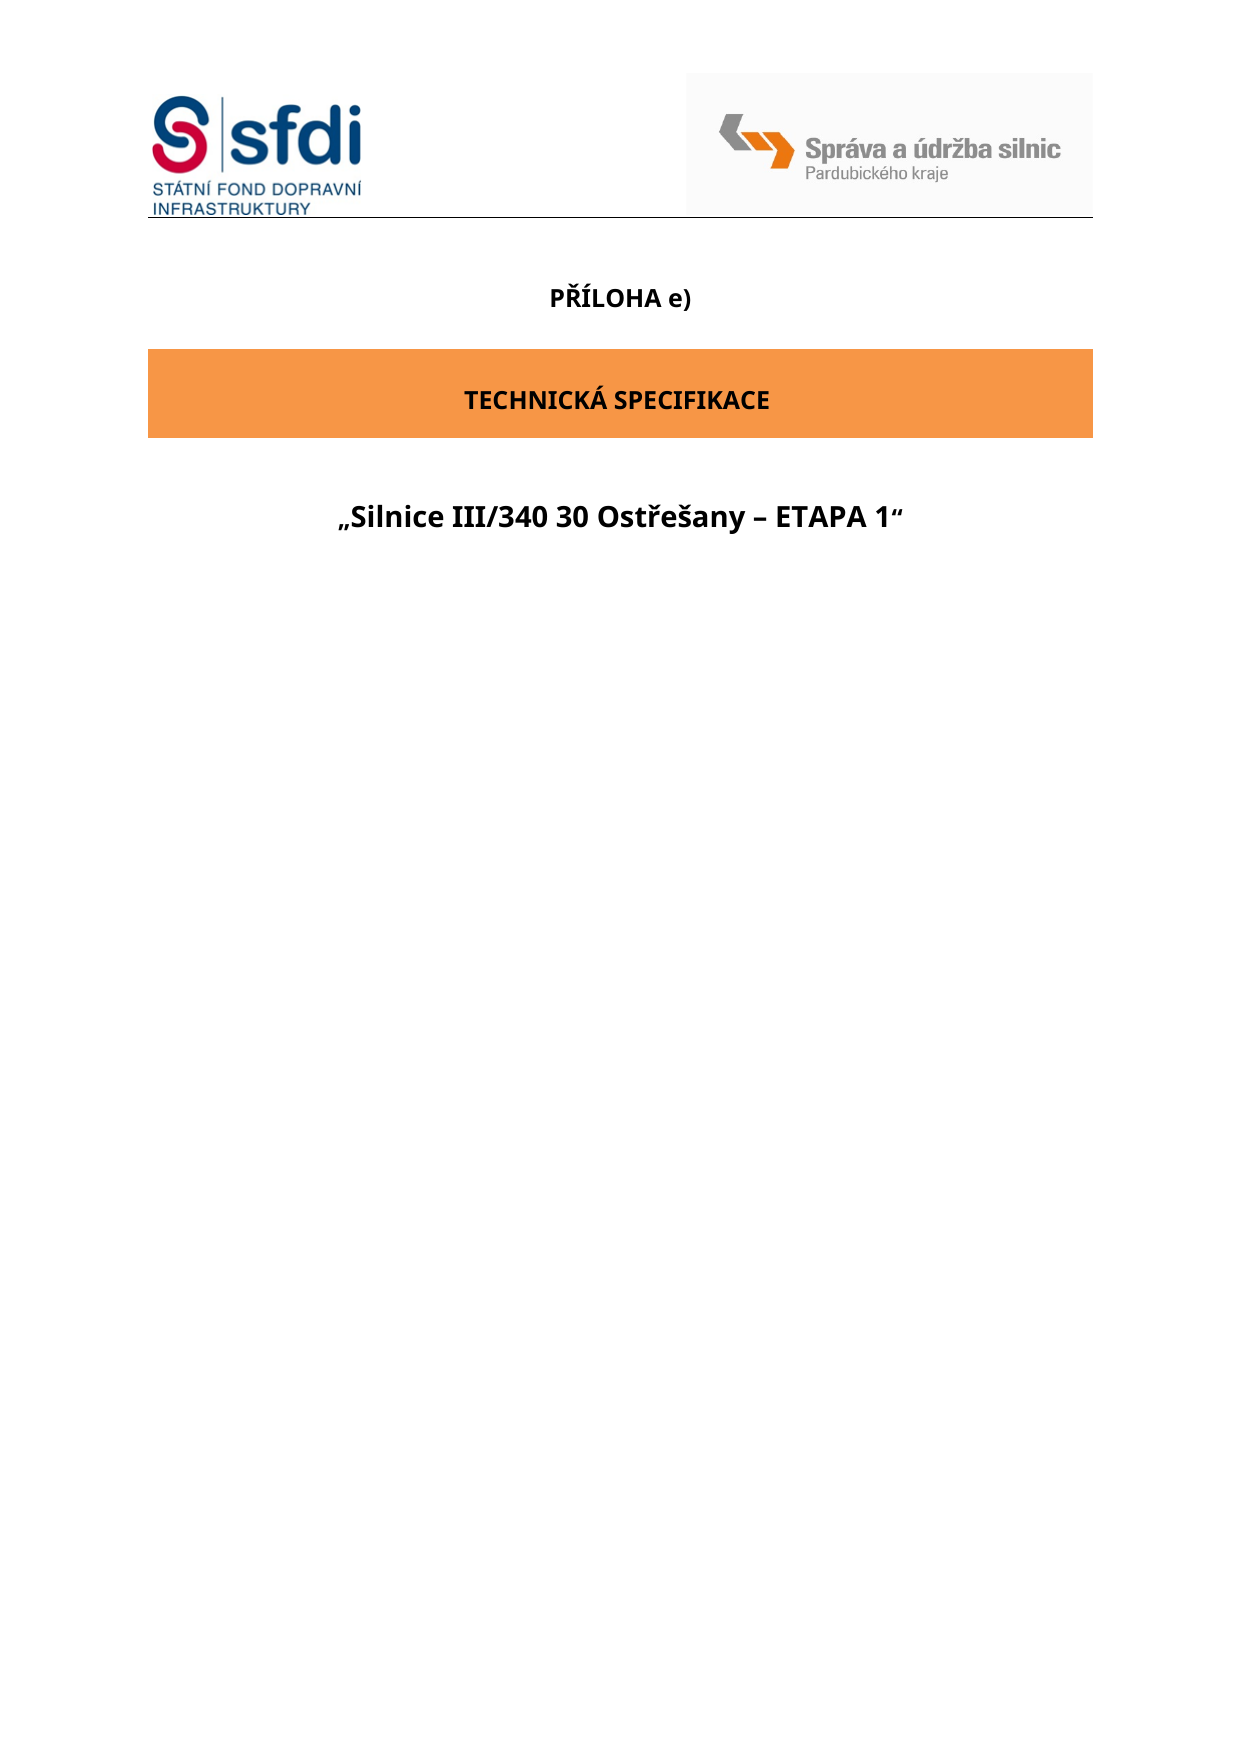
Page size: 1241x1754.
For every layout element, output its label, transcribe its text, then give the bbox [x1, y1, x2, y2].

text TECHNICKÁ SPECIFIKACE [148, 383, 1093, 417]
picture [686, 73, 1093, 215]
text PŘÍLOHA e) [148, 281, 1093, 314]
text „Silnice III/340 30 Ostřešany – ETAPA 1“ [148, 496, 1093, 536]
picture [152, 94, 362, 215]
